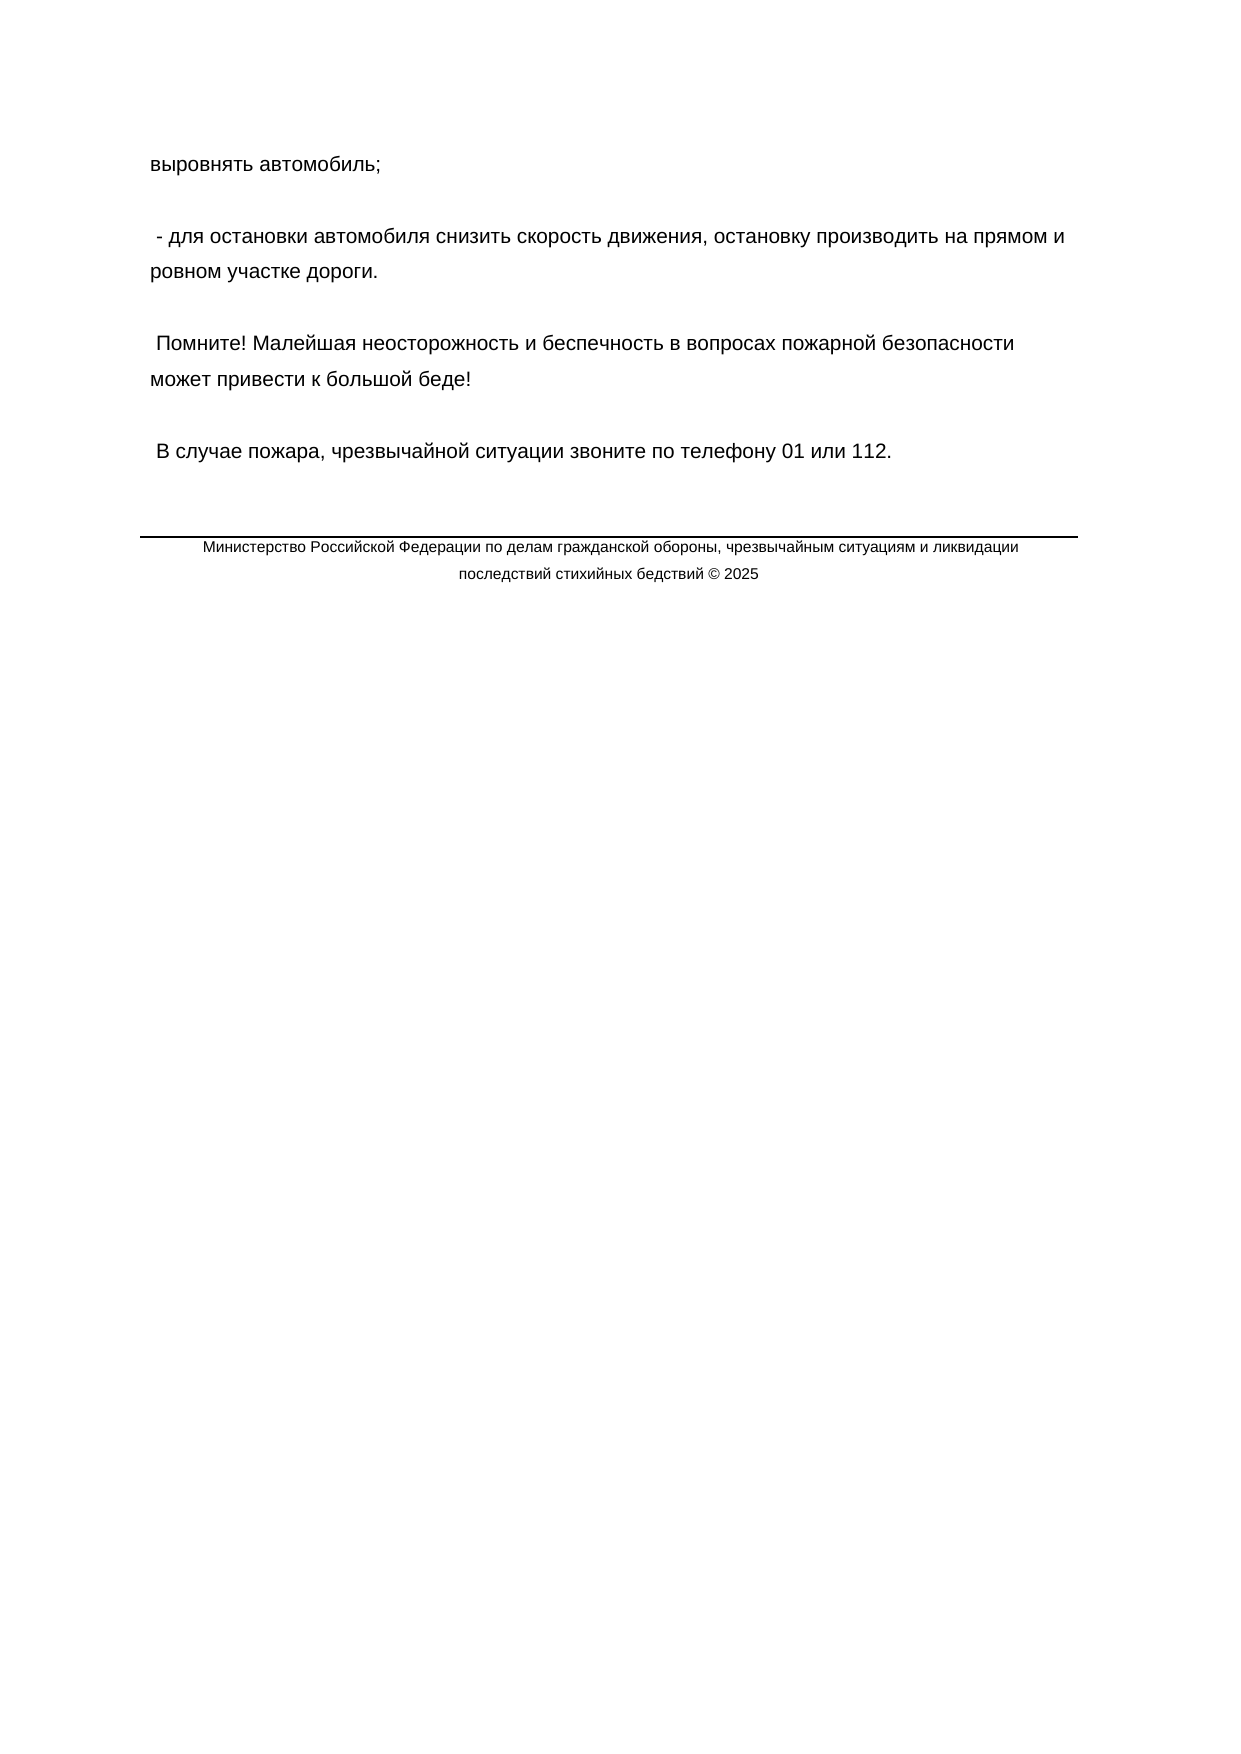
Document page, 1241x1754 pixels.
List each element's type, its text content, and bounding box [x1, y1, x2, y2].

table_cell Министерство Российской Федерации по делам гражданской обороны, чрезвычайным ситуациям и ликвидации последствий стихийных бедствий © 2025 [140, 538, 1078, 620]
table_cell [140, 150, 1078, 536]
